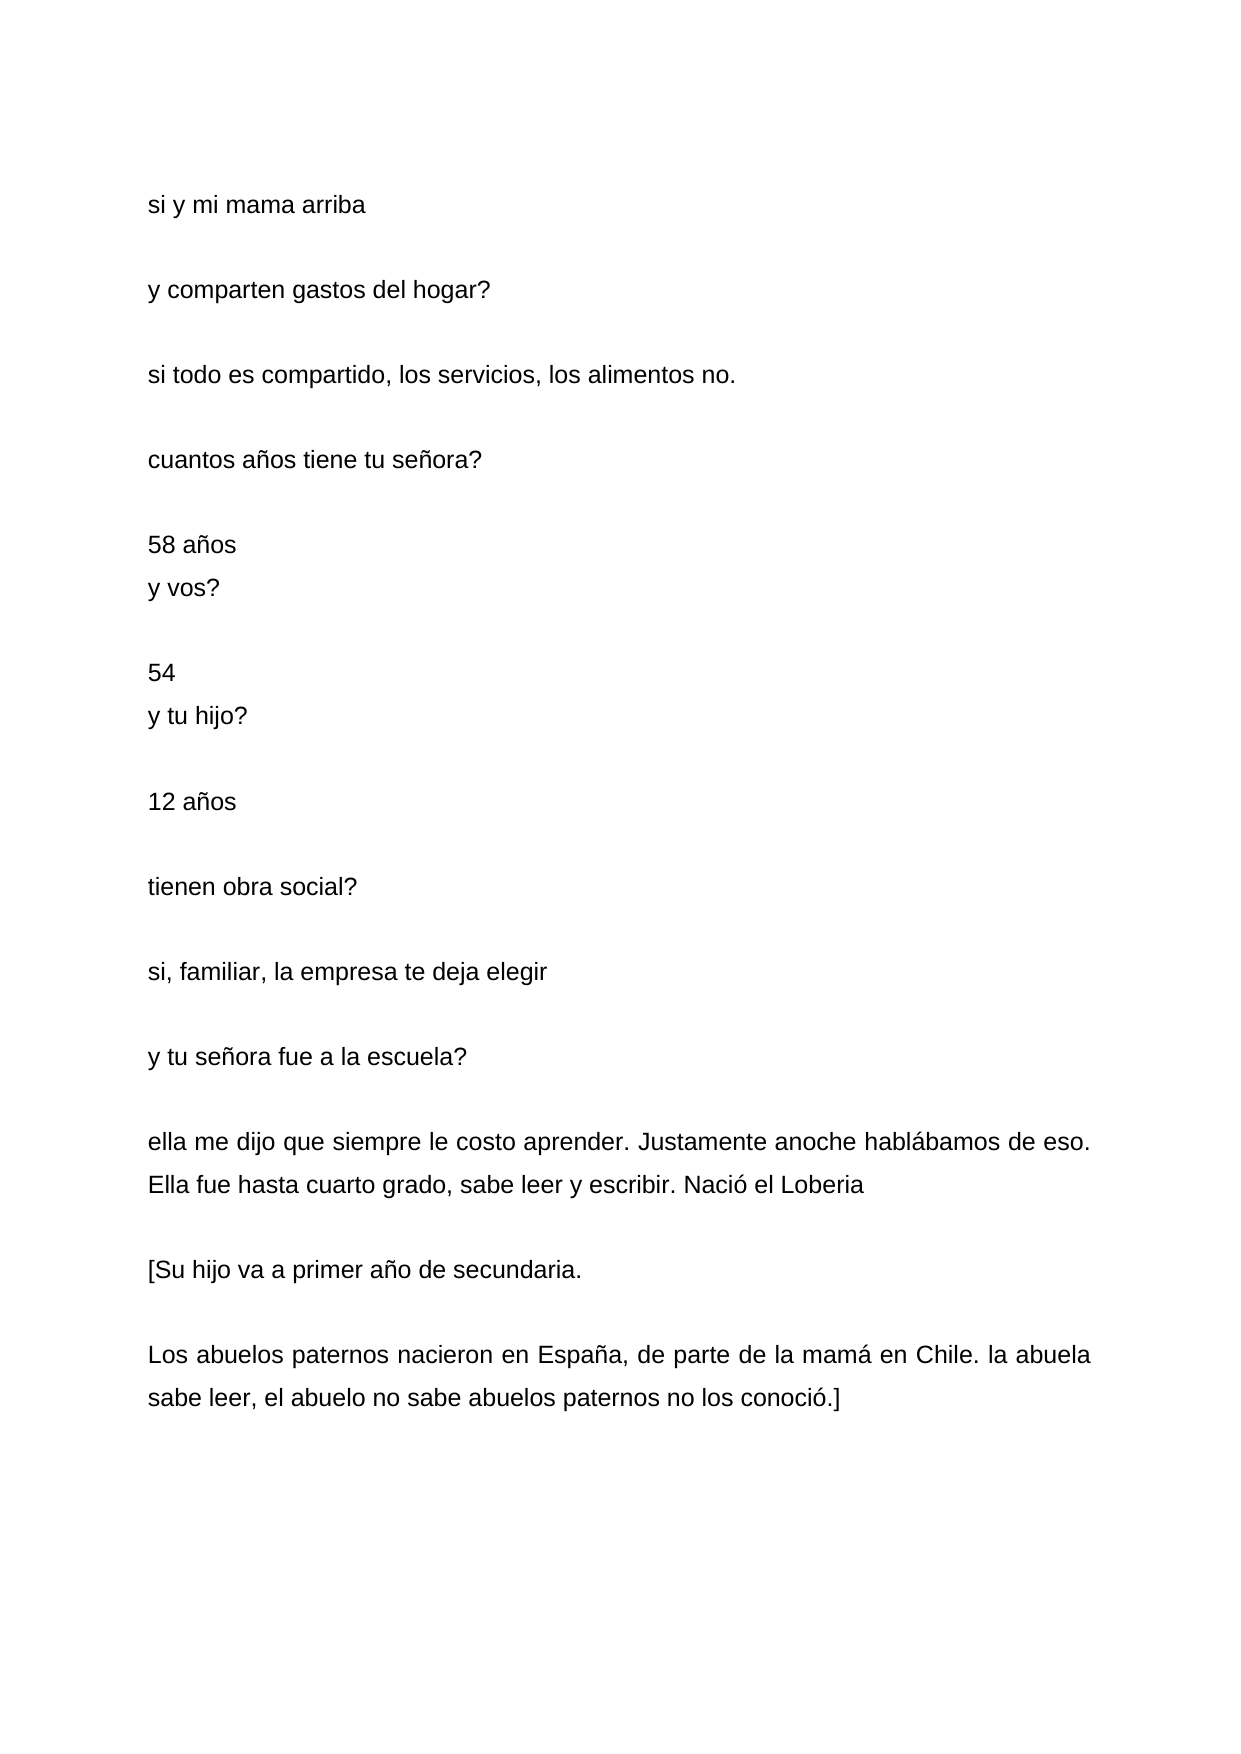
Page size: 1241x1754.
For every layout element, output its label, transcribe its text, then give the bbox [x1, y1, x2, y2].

text ella me dijo que siempre le costo aprender. Justamente anoche hablábamos de eso. Ella fue hasta cuarto grado, sabe leer y escribir. Nació el Loberia [148, 1127, 1093, 1199]
text [Su hijo va a primer año de secundaria. [148, 1255, 1093, 1284]
text 54 [148, 658, 1093, 687]
text si, familiar, la empresa te deja elegir [148, 957, 1093, 985]
text y tu hijo? [148, 701, 1093, 730]
text 58 años [148, 530, 1093, 559]
text tienen obra social? [148, 872, 1093, 900]
text y tu señora fue a la escuela? [148, 1042, 1093, 1071]
text si todo es compartido, los servicios, los alimentos no. [148, 360, 1093, 388]
text y comparten gastos del hogar? [148, 275, 1093, 303]
text cuantos años tiene tu señora? [148, 445, 1093, 474]
text 12 años [148, 786, 1093, 815]
text y vos? [148, 573, 1093, 602]
text Los abuelos paternos nacieron en España, de parte de la mamá en Chile. la abuela sabe leer, el abuelo no sabe abuelos paternos no los conoció.] [148, 1340, 1093, 1412]
text si y mi mama arriba [148, 189, 1093, 218]
